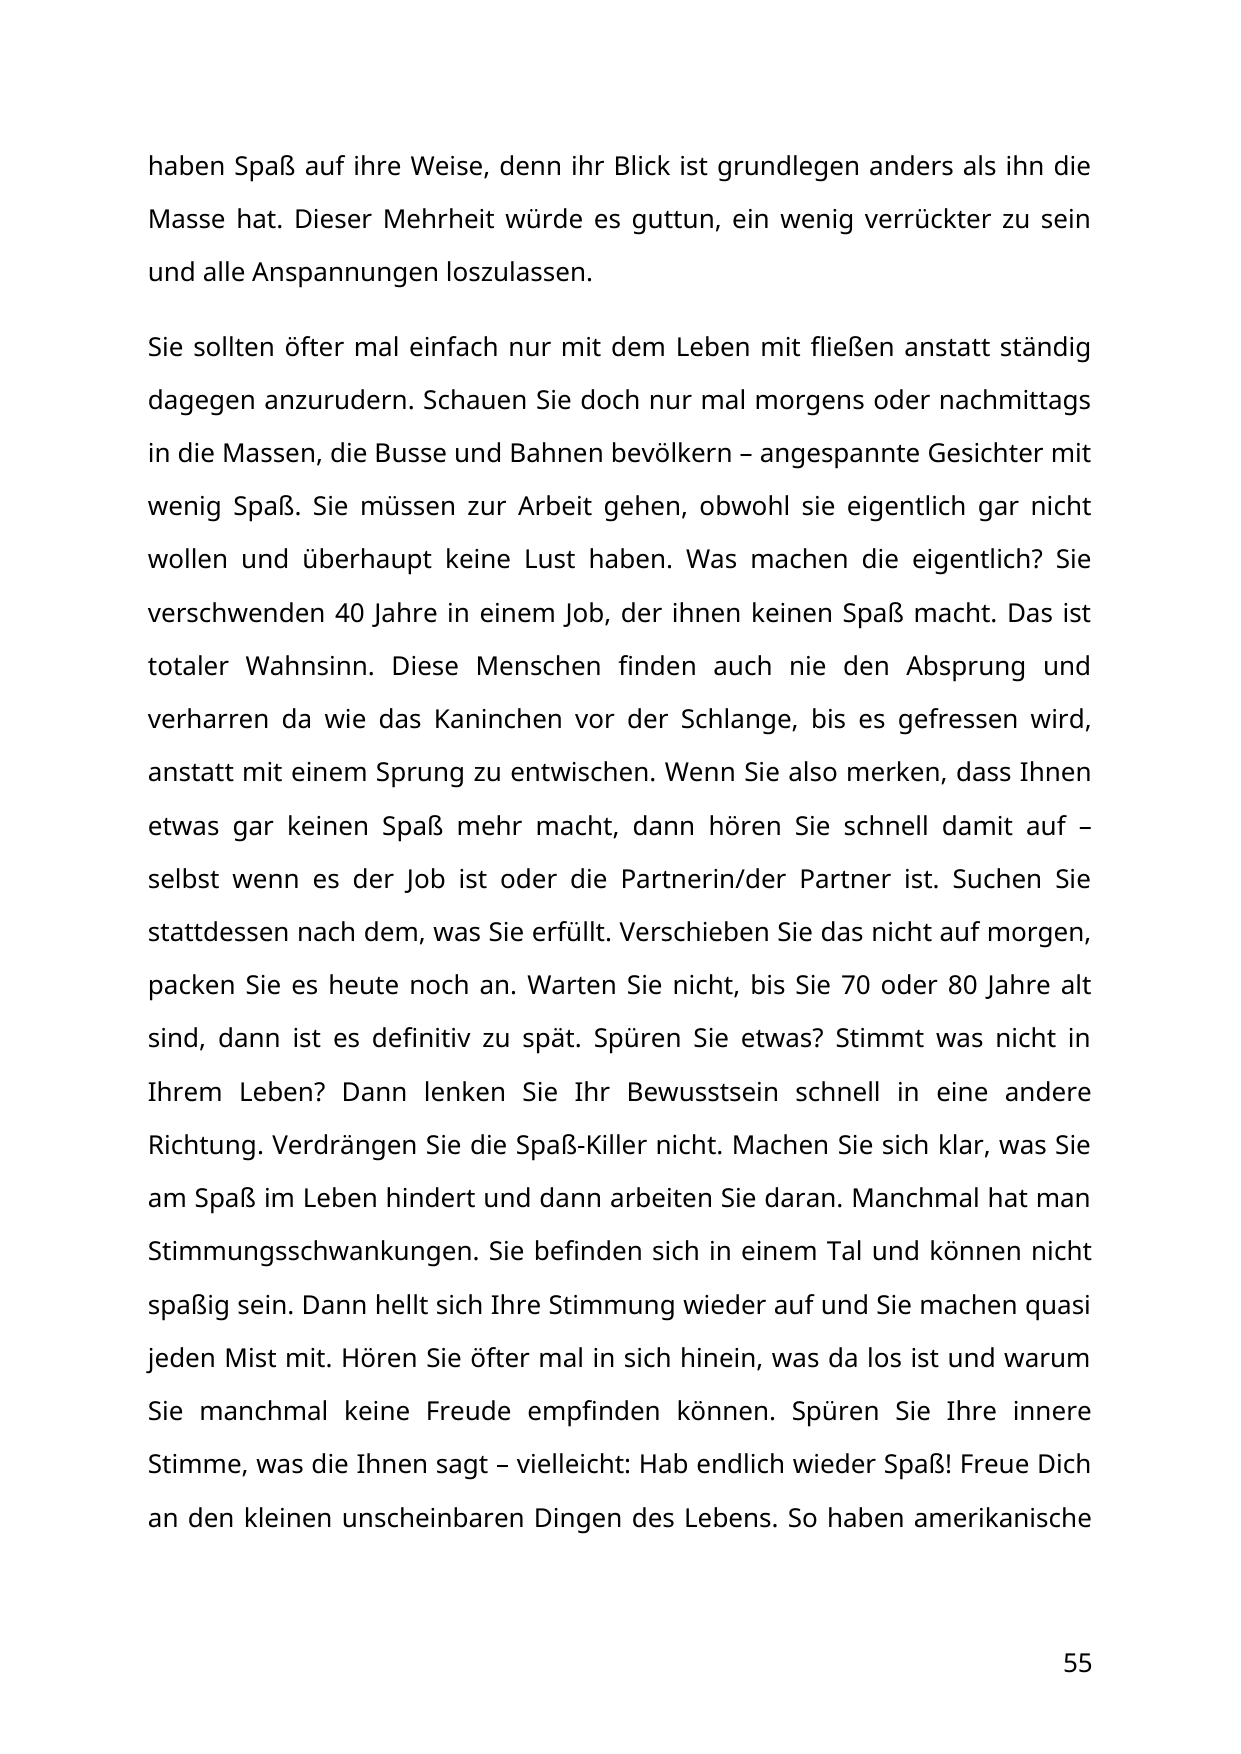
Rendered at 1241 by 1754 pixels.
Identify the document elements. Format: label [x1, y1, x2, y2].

text [148, 148, 1093, 289]
text [148, 328, 1093, 1535]
